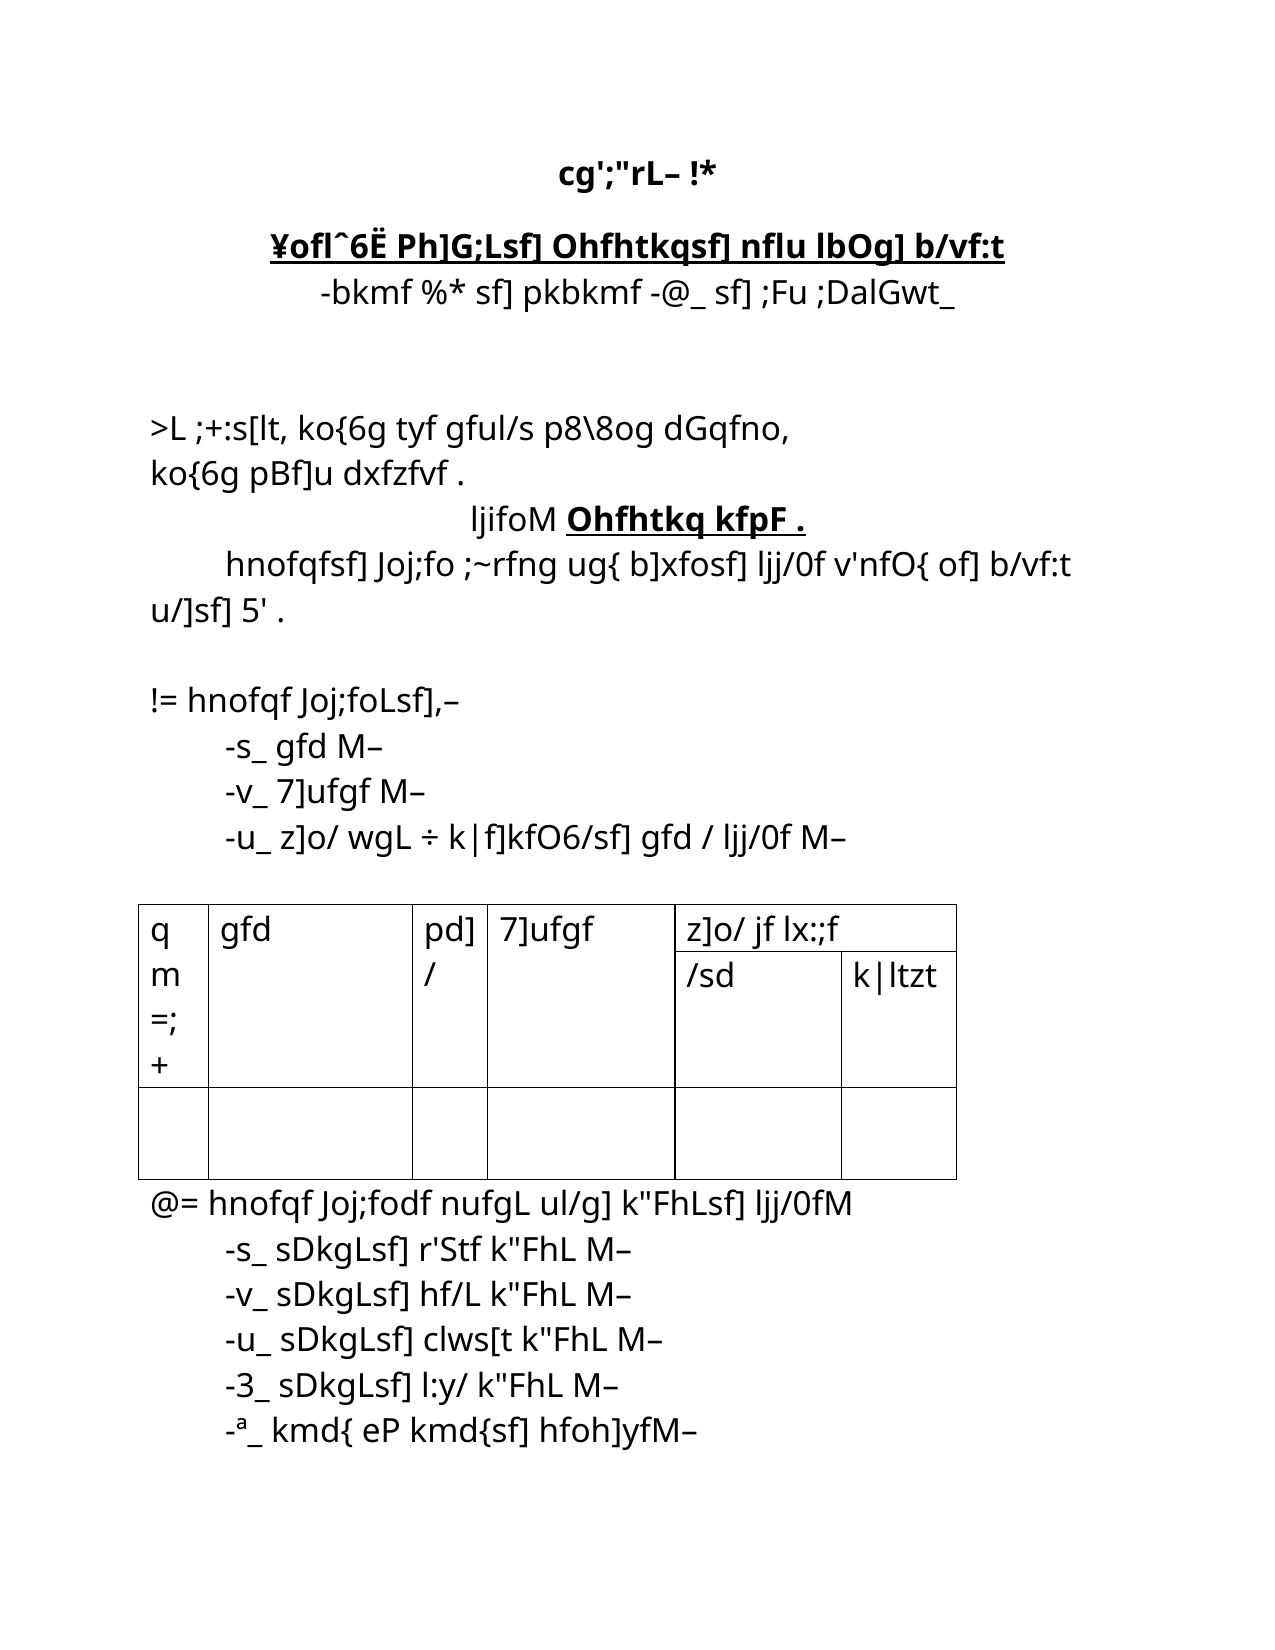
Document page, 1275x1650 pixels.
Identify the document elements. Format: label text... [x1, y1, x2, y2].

text -s_ sDkgLsf] r'Stf k"FhL M– [225, 1225, 1125, 1271]
text @= hnofqf Joj;fodf nufgL ul/g] k"FhLsf] ljj/0fM [150, 1180, 1125, 1225]
text -u_ z]o/ wgL ÷ k|f]kfO6/sf] gfd / ljj/0f M– [225, 813, 1125, 859]
table_header 7]ufgf [488, 905, 674, 1087]
text -s_ gfd M– [225, 723, 1125, 768]
table_header qm=;+ [139, 905, 208, 1087]
text -v_ sDkgLsf] hf/L k"FhL M– [225, 1271, 1125, 1316]
text -v_ 7]ufgf M– [225, 768, 1125, 813]
text != hnofqf Joj;foLsf],– [150, 677, 1125, 723]
table_cell [139, 1088, 208, 1179]
table_cell /sd [676, 952, 841, 1087]
table_cell k|ltzt [842, 952, 956, 1087]
table_header gfd [209, 905, 412, 1087]
text -3_ sDkgLsf] l:y/ k"FhL M– [225, 1362, 1125, 1407]
text >L ;+:s[lt, ko{6g tyf gful/s p8\8og dGqfno, [150, 405, 1125, 450]
table_cell [488, 1088, 674, 1179]
table_cell [676, 1088, 841, 1179]
table_cell [209, 1088, 412, 1179]
text -u_ sDkgLsf] clws[t k"FhL M– [225, 1316, 1125, 1362]
table_cell [413, 1088, 487, 1179]
table_cell [842, 1088, 956, 1179]
text cg';"rL– !* [150, 150, 1125, 195]
text ko{6g pBf]u dxfzfvf . [150, 450, 1125, 496]
text ljifoM Ohfhtkq kfpF . [150, 496, 1125, 541]
text ¥oflˆ6Ë Ph]G;Lsf] Ohfhtkqsf] nflu lbOg] b/vf:t [150, 223, 1125, 268]
text -bkmf %* sf] pkbkmf -@_ sf] ;Fu ;DalGwt_ [150, 268, 1125, 314]
text -ª_ kmd{ eP kmd{sf] hfoh]yfM– [225, 1407, 1125, 1452]
table_header z]o/ jf lx:;f [676, 905, 956, 951]
text hnofqfsf] Joj;fo ;~rfng ug{ b]xfosf] ljj/0f v'nfO{ of] b/vf:t u/]sf] 5' . [150, 541, 1125, 632]
table_header pd]/ [413, 905, 487, 1087]
